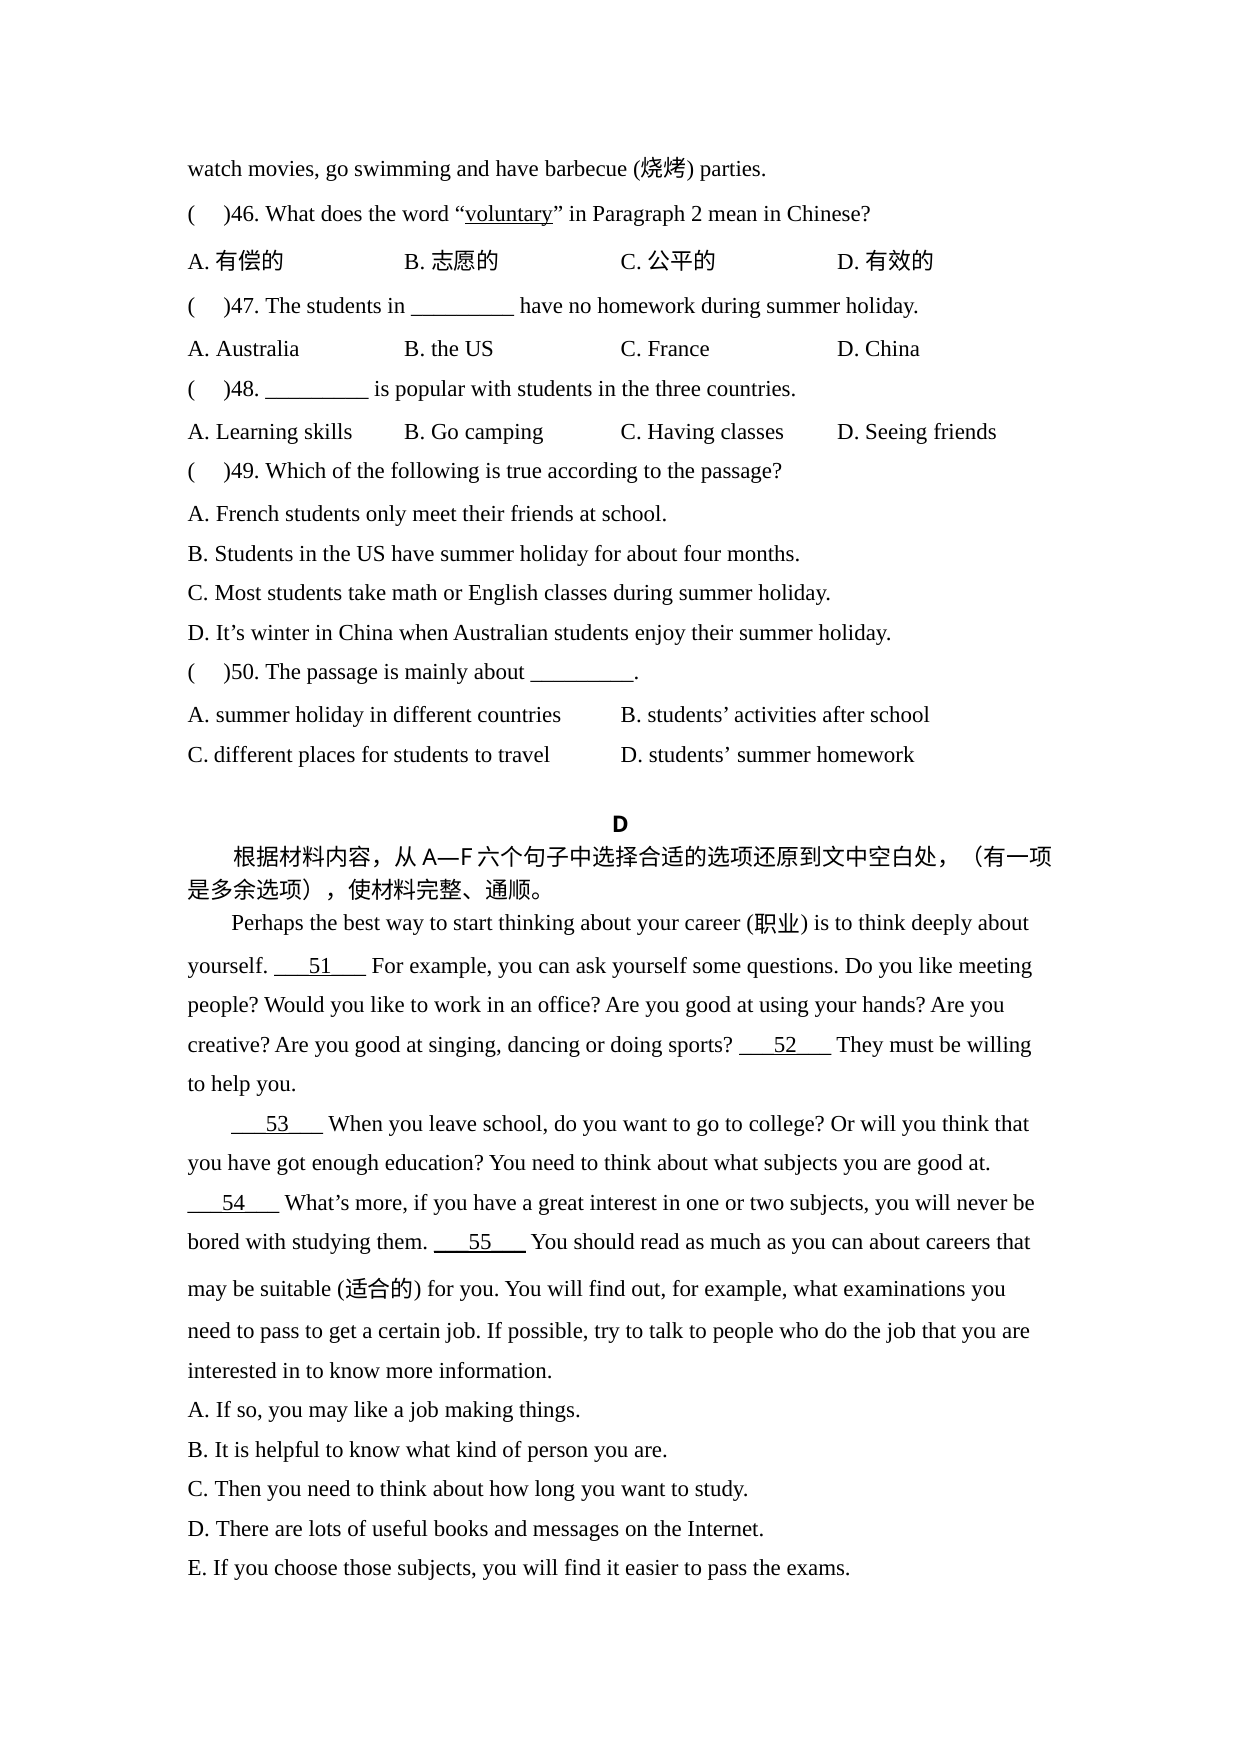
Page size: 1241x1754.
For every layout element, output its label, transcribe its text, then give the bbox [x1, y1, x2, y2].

text ___53___ When you leave school, do you want to go to college? Or will you think that you have got enough education? You need to think about what subjects you are good at. ___54___ What’s more, if you have a great interest in one or two subjects, you will never be bored with studying them. ___55___ You should read as much as you can about careers that may be suitable (适合的) for you. You will find out, for example, what examinations you need to pass to get a certain job. If possible, try to talk to people who do the job that you are interested in to know more information. [187, 1110, 1053, 1383]
text 根据材料内容，从A—F六个句子中选择合适的选项还原到文中空白处，（有一项是多余选项），使材料完整、通顺。 [187, 839, 1053, 906]
list French students only meet their friends at school. [187, 500, 1053, 527]
text D. There are lots of useful books and messages on the Internet. [187, 1515, 1053, 1541]
text C. Then you need to think about how long you want to study. [187, 1476, 1053, 1502]
list Australia B. the US C. France D. China [187, 335, 1053, 362]
list C. different places for students to travel D. students’ summer homework [187, 741, 1053, 768]
text ( )47. The students in _________ have no homework during summer holiday. [187, 292, 1053, 319]
text E. If you choose those subjects, you will find it easier to pass the exams. [187, 1554, 1053, 1581]
text ( )48. _________ is popular with students in the three countries. [187, 375, 1053, 401]
text Perhaps the best way to start thinking about your career (职业) is to think deeply about yourself. ___51___ For example, you can ask yourself some questions. Do you like meeting people? Would you like to work in an office? Are you good at using your hands? Are you creative? Are you good at singing, dancing or doing sports? ___52___ They must be willing to help you. [187, 906, 1053, 1097]
list summer holiday in different countries B. students’ activities after school [187, 701, 1053, 727]
list 有偿的 B. 志愿的 C. 公平的 D. 有效的 [187, 243, 1053, 276]
text ( )49. Which of the following is true according to the passage? [187, 457, 1053, 484]
list ( )46. What does the word “voluntary” in Paragraph 2 mean in Chinese? [187, 200, 1053, 226]
text D [187, 808, 1053, 839]
list Learning skills B. Go camping C. Having classes D. Seeing friends [187, 418, 1053, 444]
text B. It is helpful to know what kind of person you are. [187, 1436, 1053, 1462]
list Students in the US have summer holiday for about four months. [187, 540, 1053, 566]
text ( )50. The passage is mainly about _________. [187, 658, 1053, 684]
list Most students take math or English classes during summer holiday. [187, 579, 1053, 606]
list It’s winter in China when Australian students enjoy their summer holiday. [187, 619, 1053, 645]
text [187, 150, 1053, 183]
text A. If so, you may like a job making things. [187, 1397, 1053, 1423]
